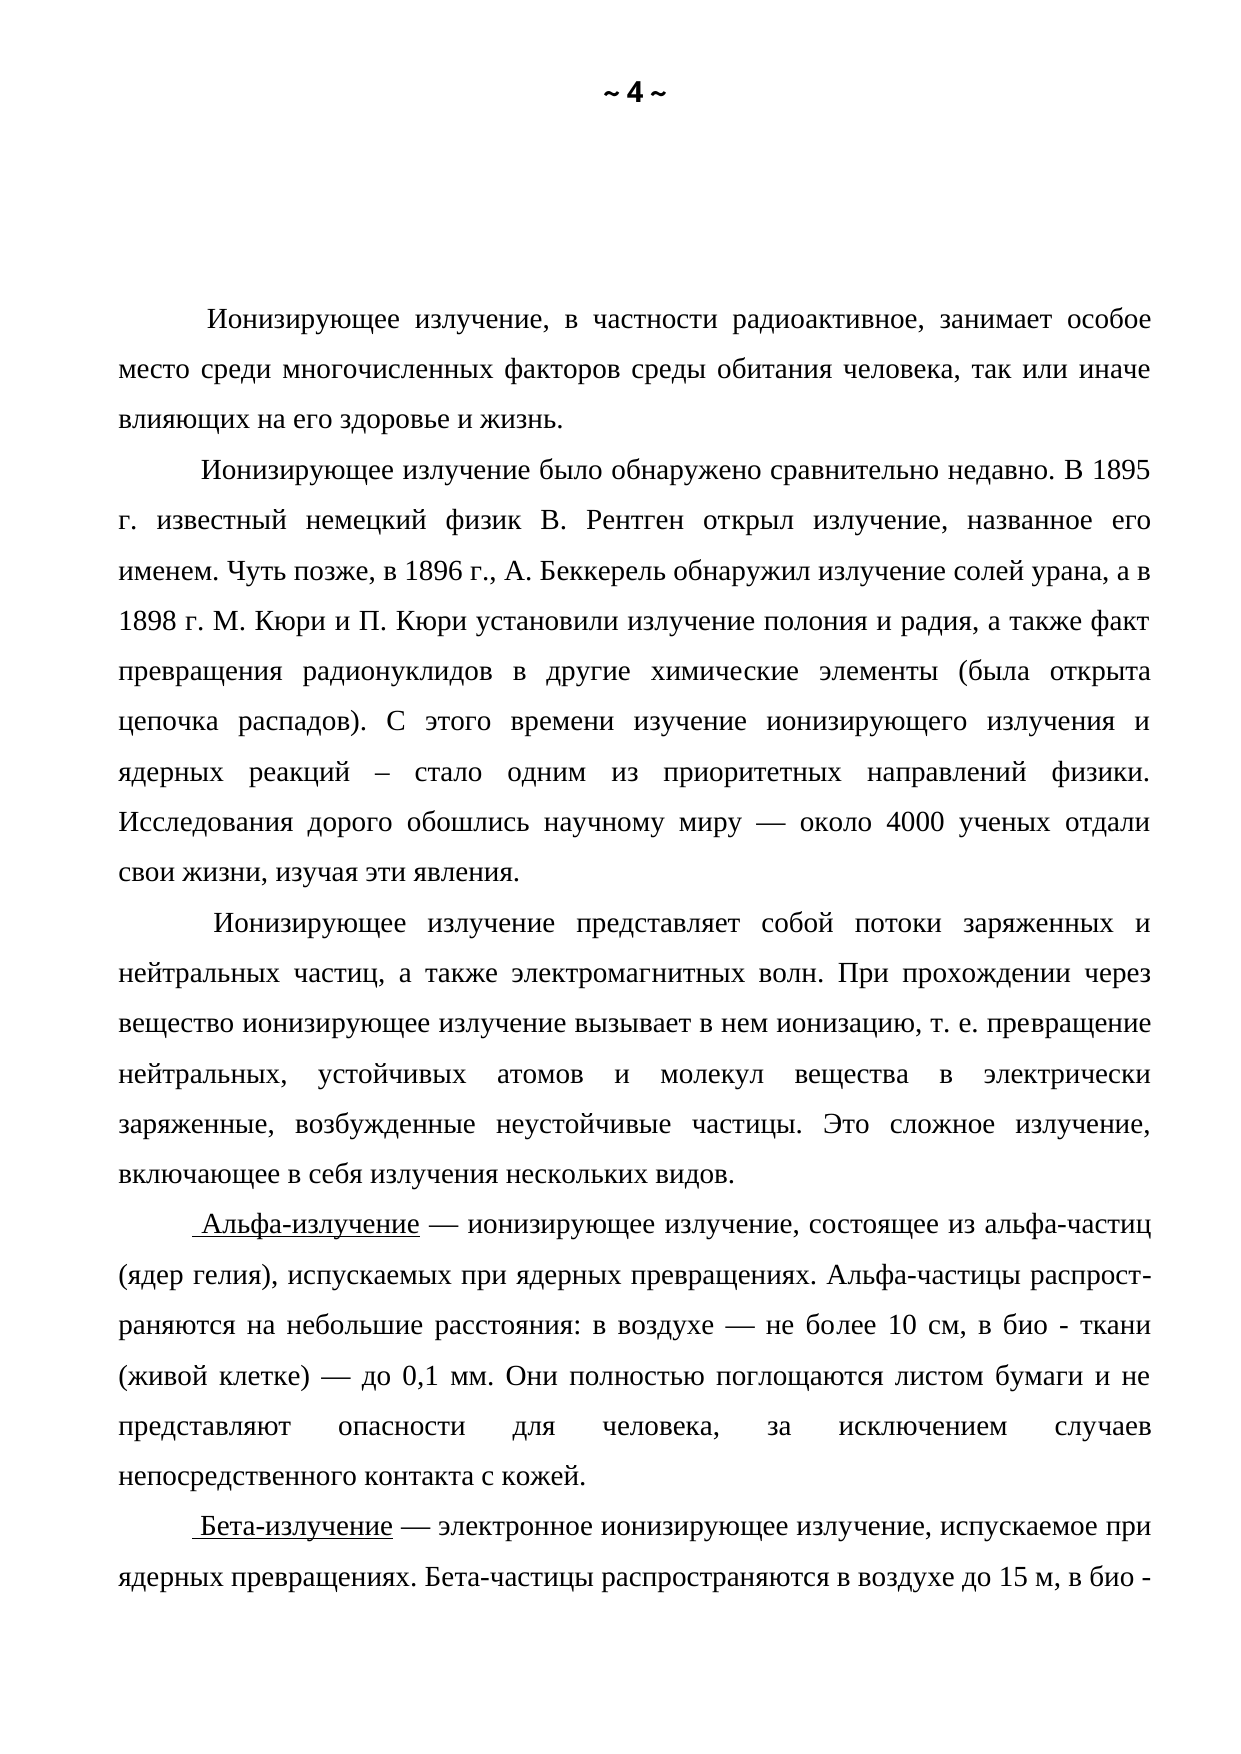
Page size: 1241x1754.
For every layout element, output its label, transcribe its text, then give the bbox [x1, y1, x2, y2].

text Ионизирующее излучение было обнаружено сравнительно недавно. В 1895 г. известный немецкий физик В. Рентген открыл излучение, названное его именем. Чуть позже, в 1896 г., А. Беккерель обнаружил излучение солей урана, а в 1898 г. М. Кюри и П. Кюри установили излучение полония и радия, а также факт превращения радионуклидов в другие химические элементы (была открыта цепочка распадов). С этого времени изучение ионизирующего излучения и ядерных реакций – стало одним из приоритетных направлений физики. Исследования дорого обошлись научному миру — около 4000 ученых отдали свои жизни, изучая эти явления. [118, 452, 1152, 888]
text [118, 1508, 1152, 1592]
text Ионизирующее излучение, в частности радиоактивное, занимает особое место среди многочисленных факторов среды обитания человека, так или иначе влияющих на его здоровье и жизнь. [118, 301, 1152, 435]
text Ионизирующее излучение представляет собой потоки заряженных и нейтральных частиц, а также электромагнитных волн. При прохождении через вещество ионизирующее излучение вызывает в нем ионизацию, т. е. превращение нейтральных, устойчивых атомов и молекул вещества в электрически заряженные, возбужденные неустойчивые частицы. Это сложное излучение, включающее в себя излучения нескольких видов. [118, 905, 1152, 1190]
text Альфа-излучение — ионизирующее излучение, состоящее из альфа-частиц (ядер гелия), испускаемых при ядерных превращениях. Альфа-частицы распространяются на небольшие расстояния: в воздухе — не более 10 см, в био - ткани (живой клетке) — до 0,1 мм. Они полностью поглощаются листом бумаги и не представляют опасности для человека, за исключением случаев непосредственного контакта с кожей. [118, 1207, 1152, 1492]
